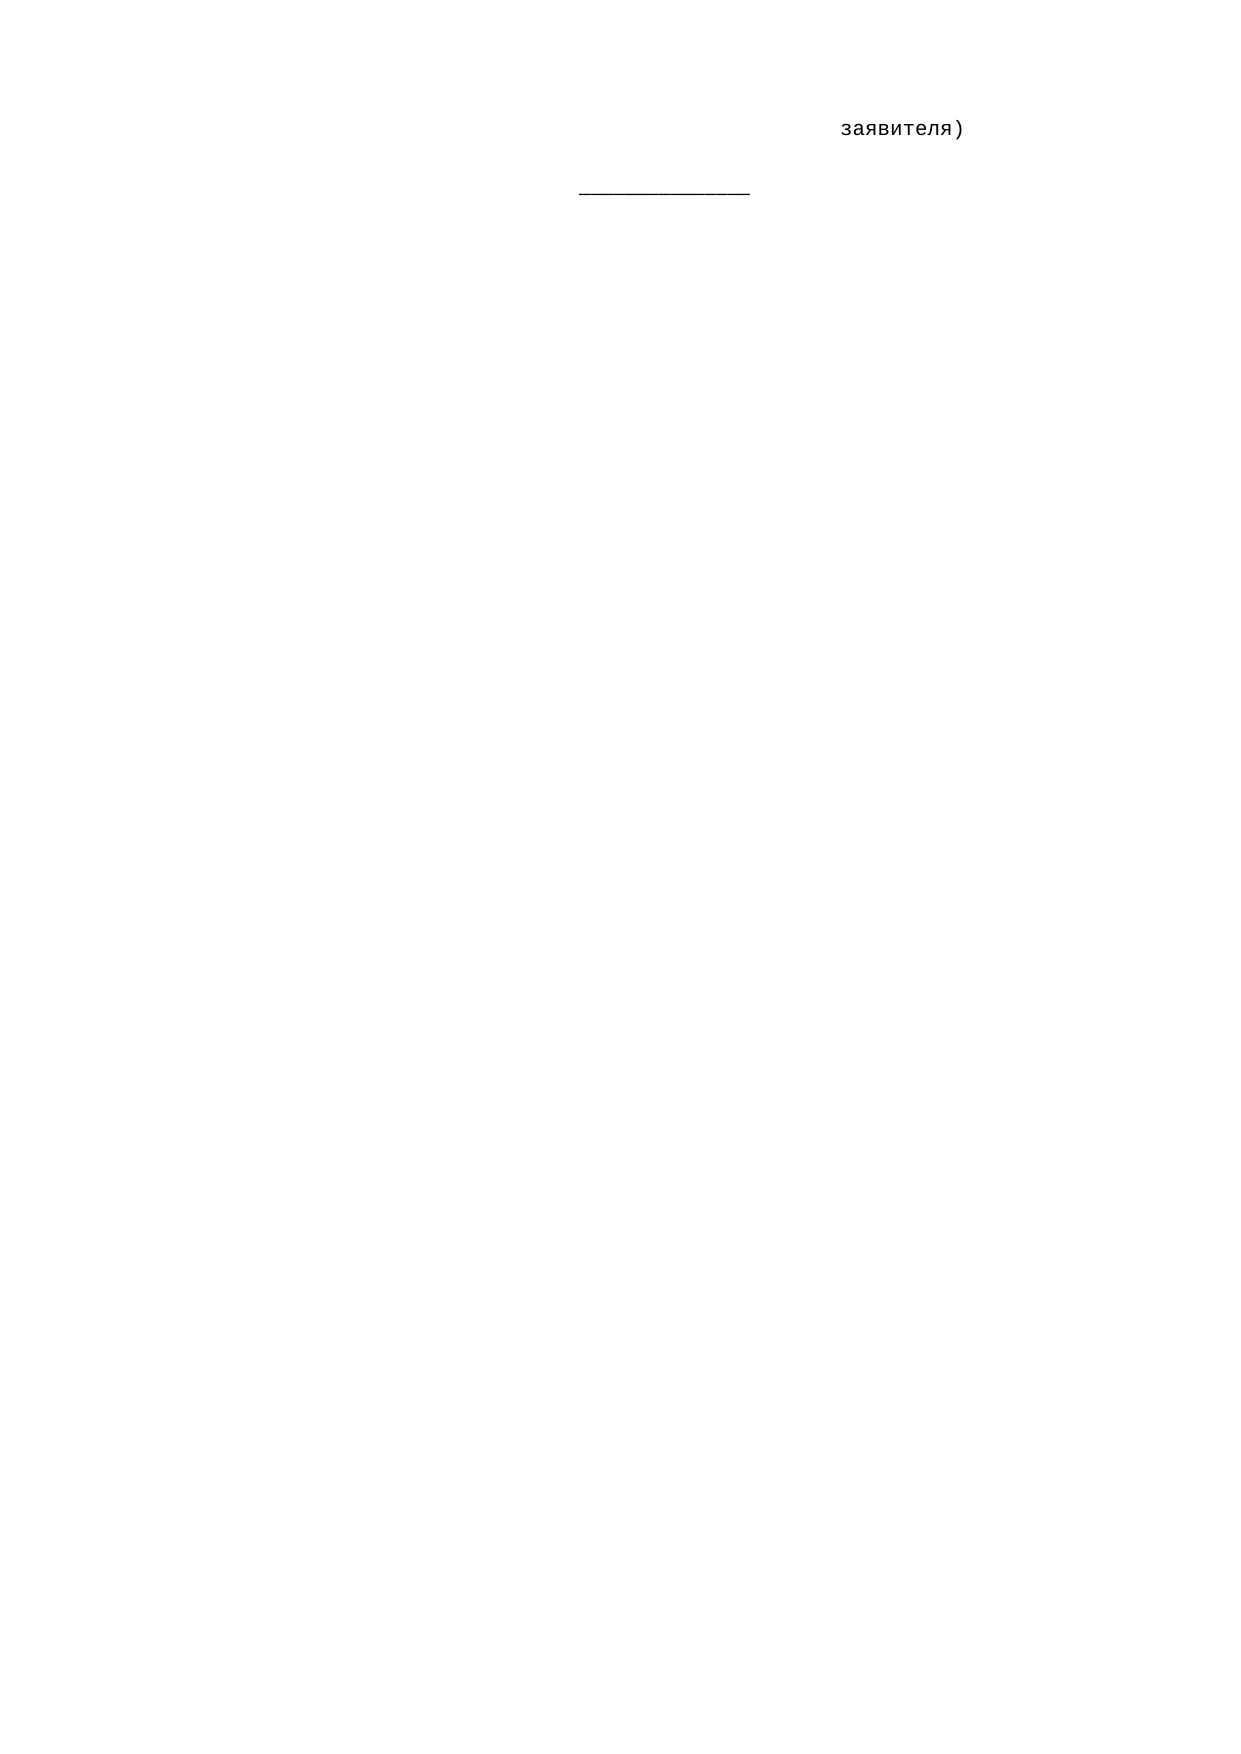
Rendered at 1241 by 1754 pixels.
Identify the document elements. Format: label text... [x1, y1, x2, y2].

text заявителя) [177, 118, 1152, 142]
text _______________ [177, 170, 1152, 198]
